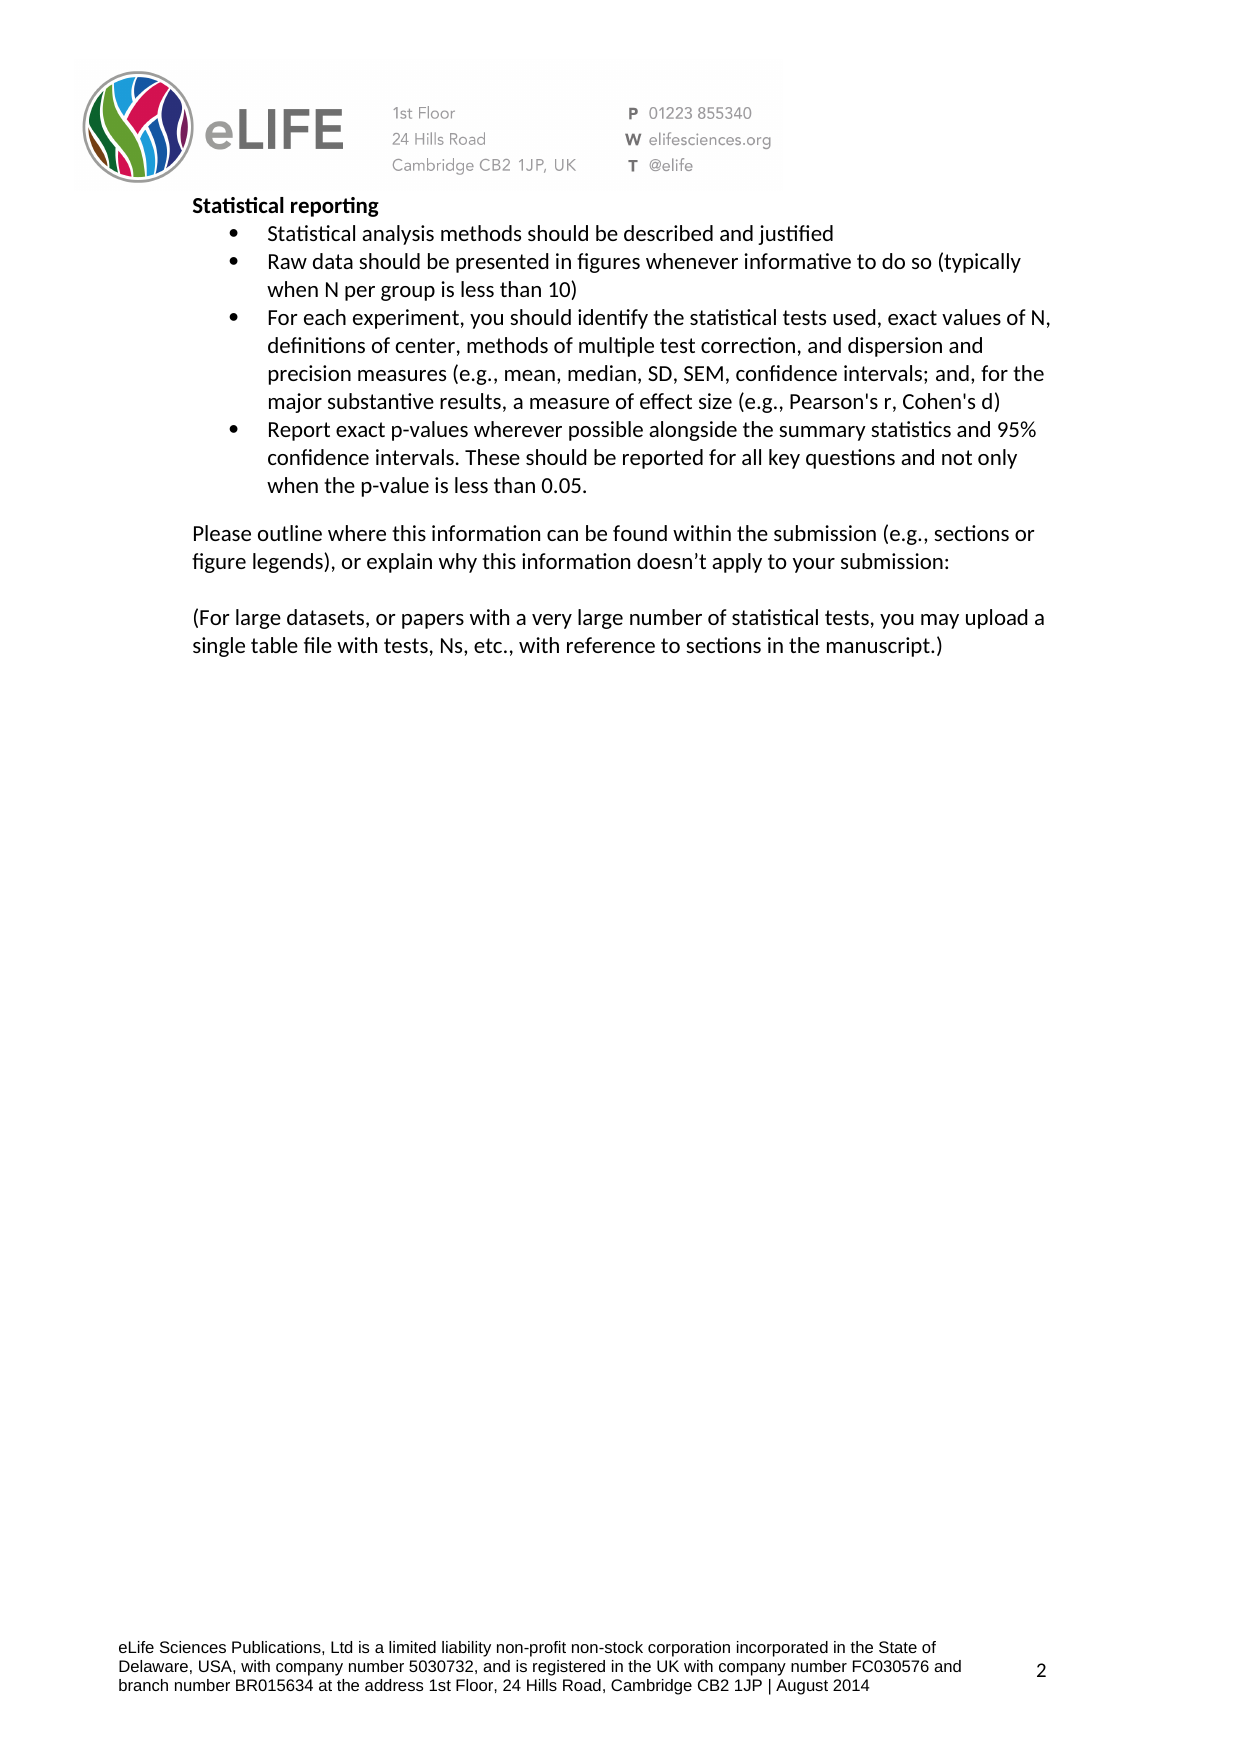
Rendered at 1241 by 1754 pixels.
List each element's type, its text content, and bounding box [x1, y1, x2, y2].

text Statistical reporting [192, 191, 1053, 219]
list Raw data should be presented in figures whenever informative to do so (typically when N per group is less than 10) [229, 247, 1053, 303]
text (For large datasets, or papers with a very large number of statistical tests, you may upload a single table file with tests, Ns, etc., with reference to sections in the manuscript.) [192, 603, 1053, 659]
list Statistical analysis methods should be described and justified [229, 219, 1053, 247]
list Report exact p-values wherever possible alongside the summary statistics and 95% confidence intervals. These should be reported for all key questions and not only when the p-value is less than 0.05. [229, 415, 1053, 499]
picture [73, 59, 784, 191]
list For each experiment, you should identify the statistical tests used, exact values of N, definitions of center, methods of multiple test correction, and dispersion and precision measures (e.g., mean, median, SD, SEM, confidence intervals; and, for the major substantive results, a measure of effect size (e.g., Pearson's r, Cohen's d) [229, 303, 1053, 415]
